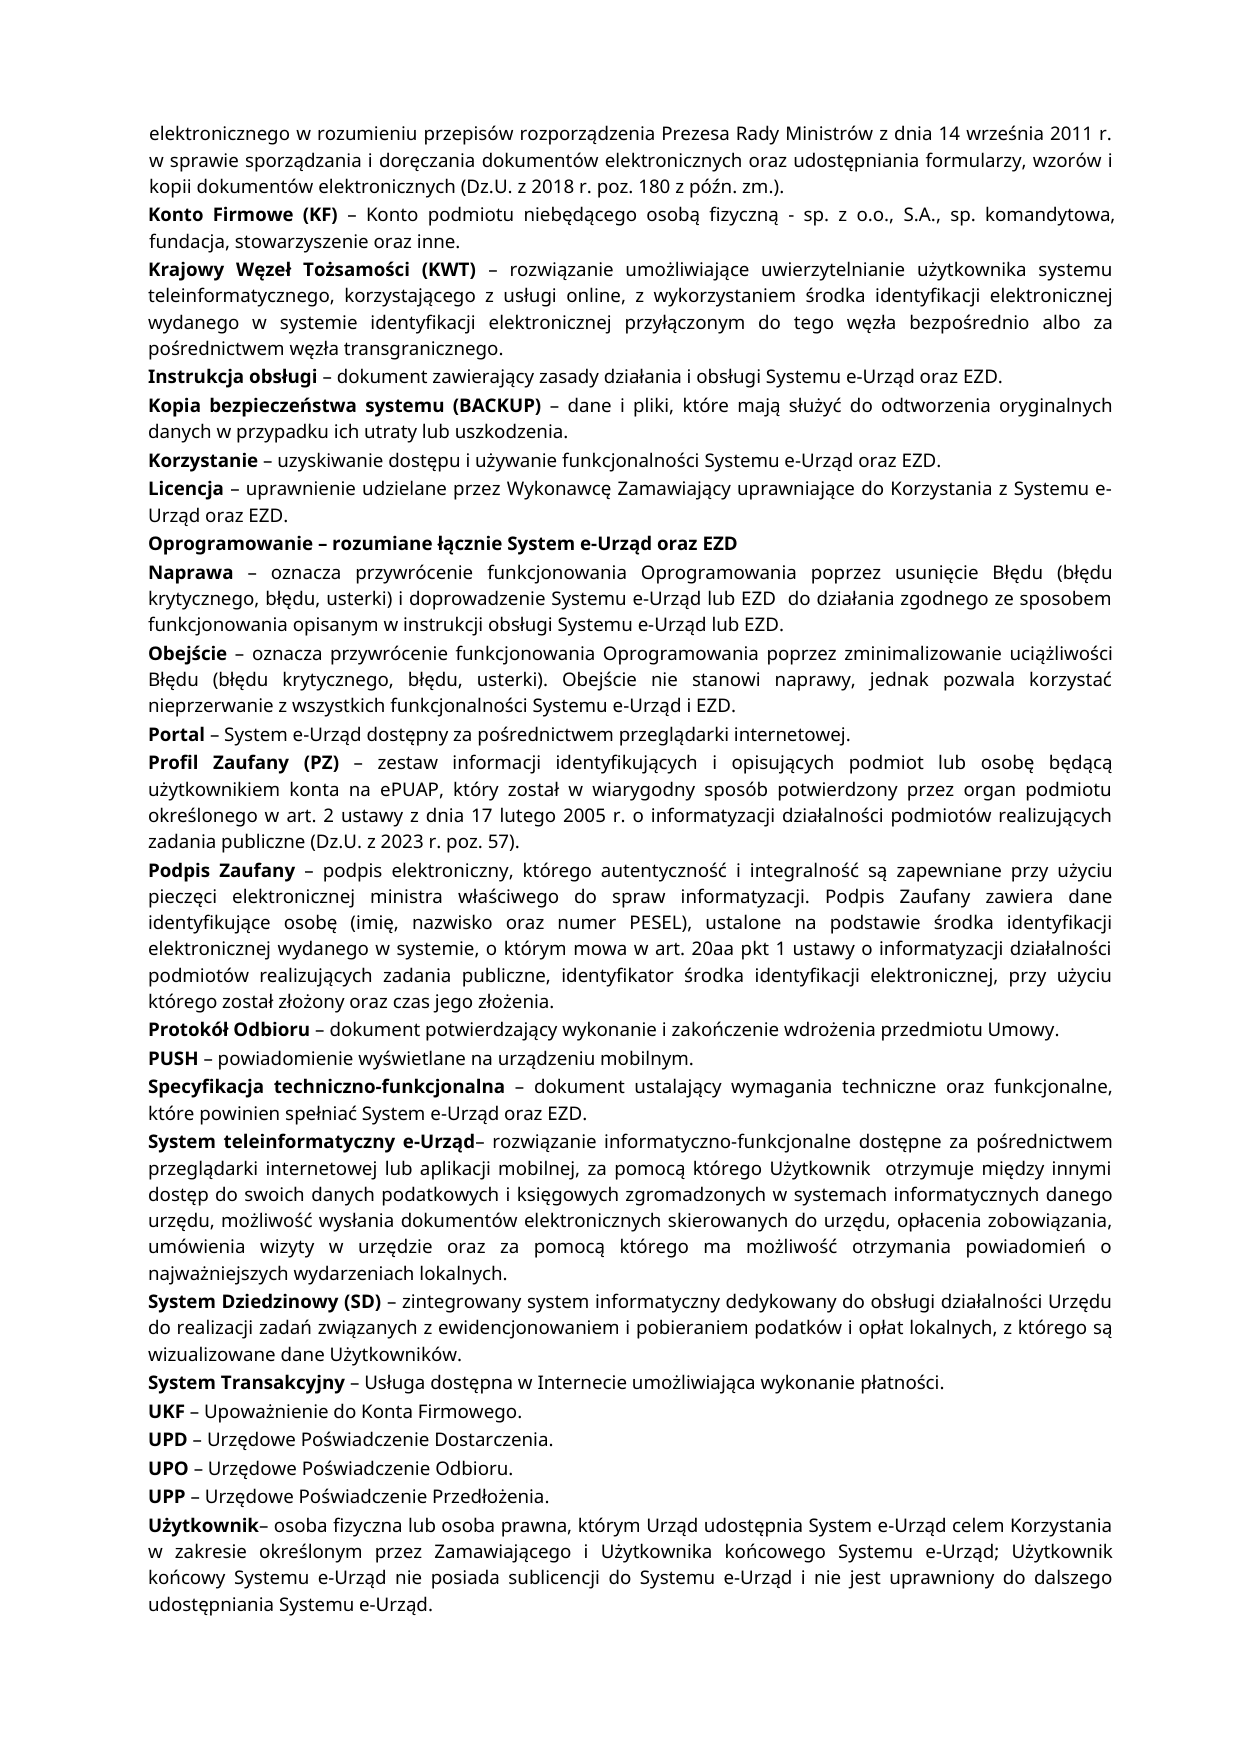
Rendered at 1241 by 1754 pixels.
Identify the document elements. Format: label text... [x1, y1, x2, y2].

text UPD – Urzędowe Poświadczenie Dostarczenia. [148, 1427, 1113, 1452]
text Konto Firmowe (KF) – Konto podmiotu niebędącego osobą fizyczną - sp. z o.o., S.A., sp. komandytowa, fundacja, stowarzyszenie oraz inne. [148, 202, 1117, 253]
text Kopia bezpieczeństwa systemu (BACKUP) – dane i pliki, które mają służyć do odtworzenia oryginalnych danych w przypadku ich utraty lub uszkodzenia. [148, 392, 1113, 444]
text UPP – Urzędowe Poświadczenie Przedłożenia. [148, 1484, 1113, 1509]
text Podpis Zaufany – podpis elektroniczny, którego autentyczność i integralność są zapewniane przy użyciu pieczęci elektronicznej ministra właściwego do spraw informatyzacji. Podpis Zaufany zawiera dane identyfikujące osobę (imię, nazwisko oraz numer PESEL), ustalone na podstawie środka identyfikacji elektronicznej wydanego w systemie, o którym mowa w art. 20aa pkt 1 ustawy o informatyzacji działalności podmiotów realizujących zadania publiczne, identyfikator środka identyfikacji elektronicznej, przy użyciu którego został złożony oraz czas jego złożenia. [148, 857, 1113, 1014]
text Oprogramowanie – rozumiane łącznie System e-Urząd oraz EZD [148, 531, 1113, 556]
text Portal – System e-Urząd dostępny za pośrednictwem przeglądarki internetowej. [148, 721, 1113, 747]
text Instrukcja obsługi – dokument zawierający zasady działania i obsługi Systemu e-Urząd oraz EZD. [148, 364, 1113, 389]
text Korzystanie – uzyskiwanie dostępu i używanie funkcjonalności Systemu e-Urząd oraz EZD. [148, 447, 1113, 473]
text System teleinformatyczny e-Urząd– rozwiązanie informatyczno-funkcjonalne dostępne za pośrednictwem przeglądarki internetowej lub aplikacji mobilnej, za pomocą którego Użytkownik otrzymuje między innymi dostęp do swoich danych podatkowych i księgowych zgromadzonych w systemach informatycznych danego urzędu, możliwość wysłania dokumentów elektronicznych skierowanych do urzędu, opłacenia zobowiązania, umówienia wizyty w urzędzie oraz za pomocą którego ma możliwość otrzymania powiadomień o najważniejszych wydarzeniach lokalnych. [148, 1129, 1113, 1285]
text System Transakcyjny – Usługa dostępna w Internecie umożliwiająca wykonanie płatności. [148, 1369, 1113, 1395]
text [148, 121, 1113, 199]
text UPO – Urzędowe Poświadczenie Odbioru. [148, 1455, 1113, 1481]
text PUSH – powiadomienie wyświetlane na urządzeniu mobilnym. [148, 1045, 1113, 1071]
text Naprawa – oznacza przywrócenie funkcjonowania Oprogramowania poprzez usunięcie Błędu (błędu krytycznego, błędu, usterki) i doprowadzenie Systemu e-Urząd lub EZD do działania zgodnego ze sposobem funkcjonowania opisanym w instrukcji obsługi Systemu e-Urząd lub EZD. [148, 559, 1113, 637]
text Protokół Odbioru – dokument potwierdzający wykonanie i zakończenie wdrożenia przedmiotu Umowy. [148, 1017, 1113, 1042]
text UKF – Upoważnienie do Konta Firmowego. [148, 1398, 1113, 1423]
text Obejście – oznacza przywrócenie funkcjonowania Oprogramowania poprzez zminimalizowanie uciążliwości Błędu (błędu krytycznego, błędu, usterki). Obejście nie stanowi naprawy, jednak pozwala korzystać nieprzerwanie z wszystkich funkcjonalności Systemu e-Urząd i EZD. [148, 640, 1113, 718]
text Specyfikacja techniczno-funkcjonalna – dokument ustalający wymagania techniczne oraz funkcjonalne, które powinien spełniać System e-Urząd oraz EZD. [148, 1074, 1113, 1126]
text Użytkownik– osoba fizyczna lub osoba prawna, którym Urząd udostępnia System e-Urząd celem Korzystania w zakresie określonym przez Zamawiającego i Użytkownika końcowego Systemu e-Urząd; Użytkownik końcowy Systemu e-Urząd nie posiada sublicencji do Systemu e-Urząd i nie jest uprawniony do dalszego udostępniania Systemu e-Urząd. [148, 1512, 1113, 1616]
text System Dziedzinowy (SD) – zintegrowany system informatyczny dedykowany do obsługi działalności Urzędu do realizacji zadań związanych z ewidencjonowaniem i pobieraniem podatków i opłat lokalnych, z którego są wizualizowane dane Użytkowników. [148, 1288, 1113, 1366]
text Krajowy Węzeł Tożsamości (KWT) – rozwiązanie umożliwiające uwierzytelnianie użytkownika systemu teleinformatycznego, korzystającego z usługi online, z wykorzystaniem środka identyfikacji elektronicznej wydanego w systemie identyfikacji elektronicznej przyłączonym do tego węzła bezpośrednio albo za pośrednictwem węzła transgranicznego. [148, 257, 1113, 361]
text Licencja – uprawnienie udzielane przez Wykonawcę Zamawiający uprawniające do Korzystania z Systemu e-Urząd oraz EZD. [148, 476, 1113, 527]
text Profil Zaufany (PZ) – zestaw informacji identyfikujących i opisujących podmiot lub osobę będącą użytkownikiem konta na ePUAP, który został w wiarygodny sposób potwierdzony przez organ podmiotu określonego w art. 2 ustawy z dnia 17 lutego 2005 r. o informatyzacji działalności podmiotów realizujących zadania publiczne (Dz.U. z 2023 r. poz. 57). [148, 750, 1113, 854]
